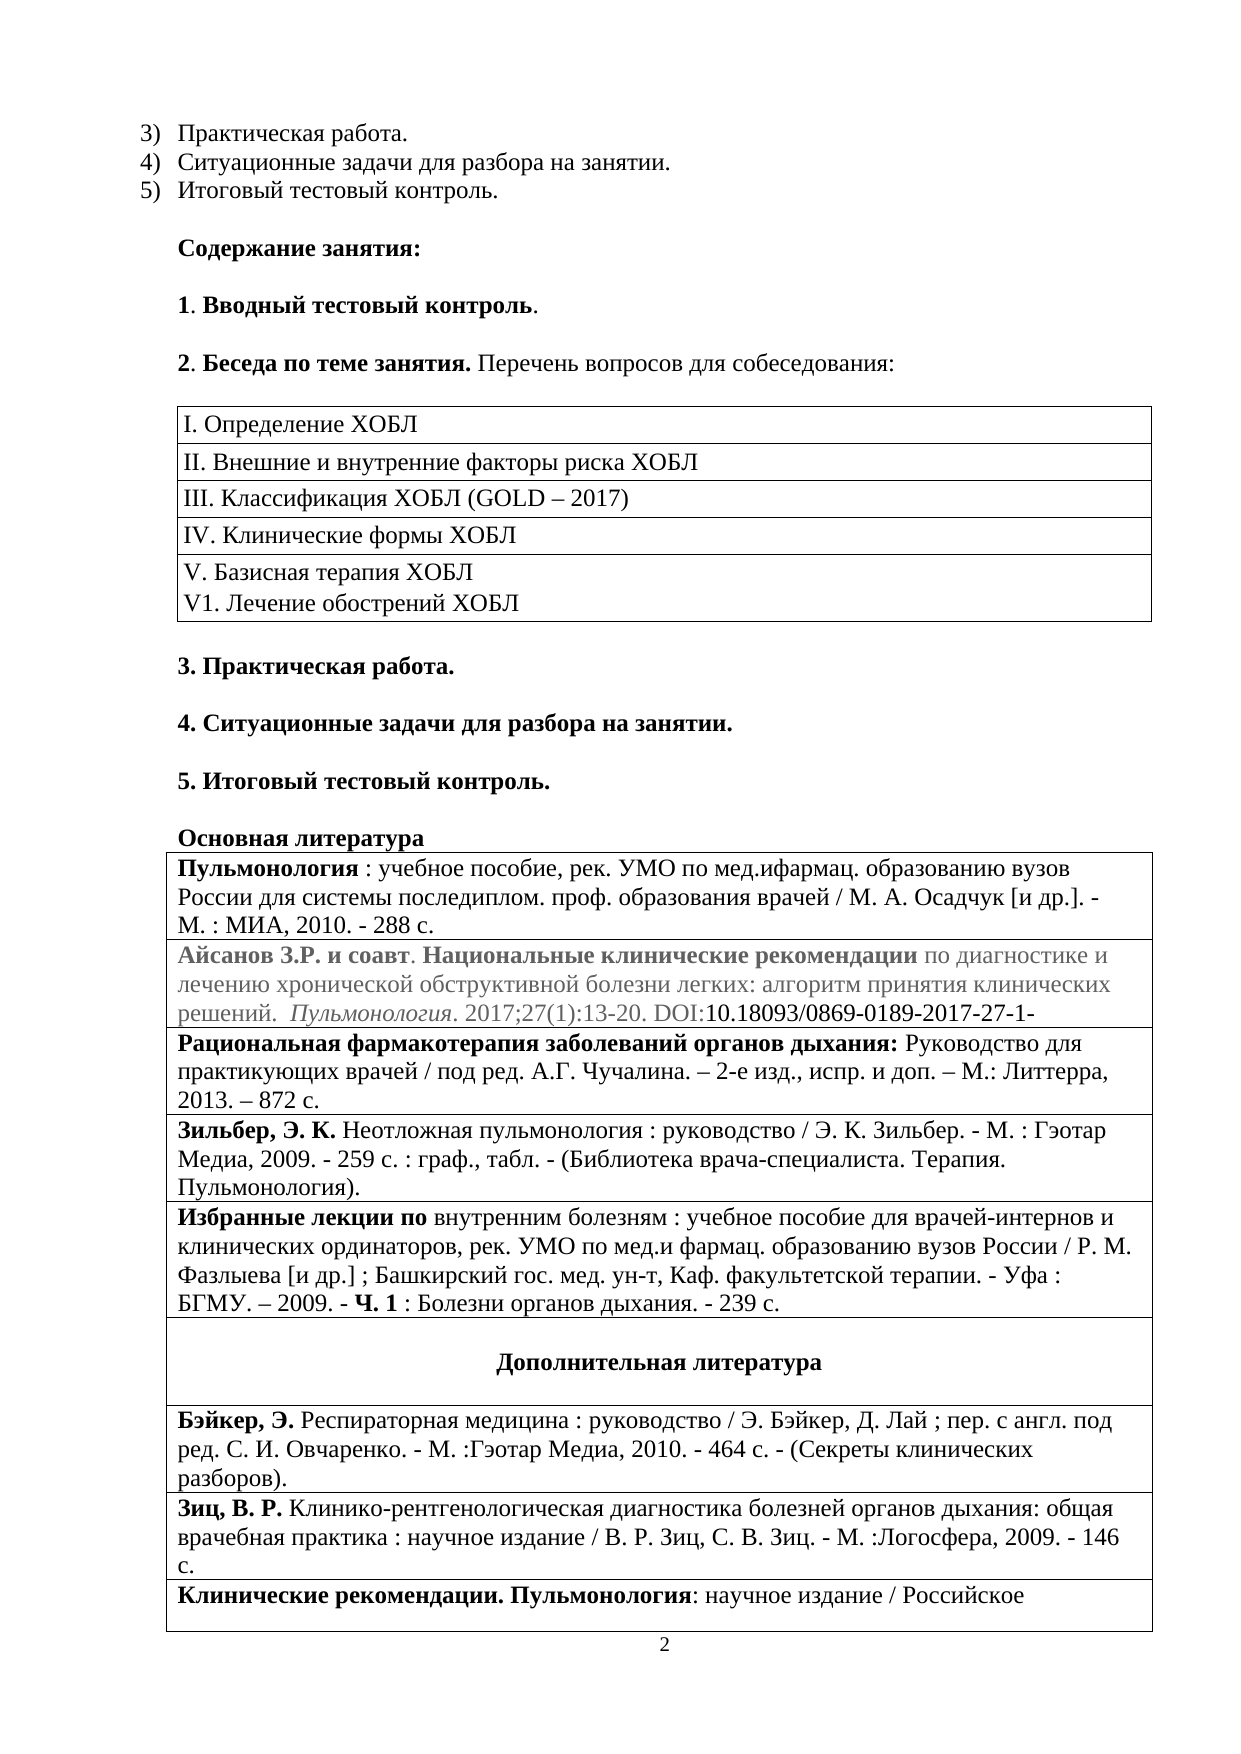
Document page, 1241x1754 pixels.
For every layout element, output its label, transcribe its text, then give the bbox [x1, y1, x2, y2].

table_cell V. Базисная терапия ХОБЛ V1. Лечение обострений ХОБЛ [178, 555, 1151, 621]
table_cell III. Классификация ХОБЛ (GOLD – 2017) [178, 481, 1151, 517]
table_cell Зильбер, Э. К. Неотложная пульмонология : руководство / Э. К. Зильбер. - М. : Гэотар Медиа, 2009. - 259 с. : граф., табл. - (Библиотека врача-специалиста. Терапия. Пульмонология). [167, 1115, 1152, 1201]
list Ситуационные задачи для разбора на занятии. [140, 147, 1152, 176]
table_cell Бэйкер, Э. Респираторная медицина : руководство / Э. Бэйкер, Д. Лай ; пер. с англ. под ред. С. И. Овчаренко. - М. :Гэотар Медиа, 2010. - 464 с. - (Секреты клинических разборов). [167, 1406, 1152, 1492]
text 4. Ситуационные задачи для разбора на занятии. [177, 708, 1152, 737]
table_cell II. Внешние и внутренние факторы риска ХОБЛ [178, 444, 1151, 479]
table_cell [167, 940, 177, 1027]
text 1. Вводный тестовый контроль. [177, 291, 1152, 319]
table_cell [167, 1580, 1152, 1631]
list Итоговый тестовый контроль. [140, 176, 1152, 204]
text Содержание занятия: [177, 233, 1152, 262]
table_cell IV. Клинические формы ХОБЛ [178, 518, 1151, 553]
text 3. Практическая работа. [177, 651, 1152, 679]
table_header Пульмонология : учебное пособие, рек. УМО по мед.ифармац. образованию вузов России для системы последиплом. проф. образования врачей / М. А. Осадчук [и др.]. - М. : МИА, 2010. - 288 с. [167, 853, 1152, 939]
table_cell Зиц, В. Р. Клинико-рентгенологическая диагностика болезней органов дыхания: общая врачебная практика : научное издание / В. Р. Зиц, С. В. Зиц. - М. :Логосфера, 2009. - 146 с. [167, 1493, 1152, 1579]
text 5. Итоговый тестовый контроль. [177, 766, 1152, 794]
table_header Определение ХОБЛ [178, 407, 1151, 443]
text 2. Беседа по теме занятия. Перечень вопросов для собеседования: [177, 348, 1152, 377]
table_cell Избранные лекции по внутренним болезням : учебное пособие для врачей-интернов и клинических ординаторов, рек. УМО по мед.и фармац. образованию вузов России / Р. М. Фазлыева [и др.] ; Башкирский гос. мед. ун-т, Каф. факультетской терапии. - Уфа : БГМУ. – 2009. - Ч. 1 : Болезни органов дыхания. - 239 с. [167, 1202, 1152, 1317]
table_cell Рациональная фармакотерапия заболеваний органов дыхания: Руководство для практикующих врачей / под ред. А.Г. Чучалина. – 2-е изд., испр. и доп. – М.: Литтерра, 2013. – 872 с. [167, 1028, 1152, 1114]
text Основная литература [177, 823, 1152, 852]
list Практическая работа. [140, 118, 1152, 147]
table_cell Дополнительная литература [167, 1318, 1152, 1404]
